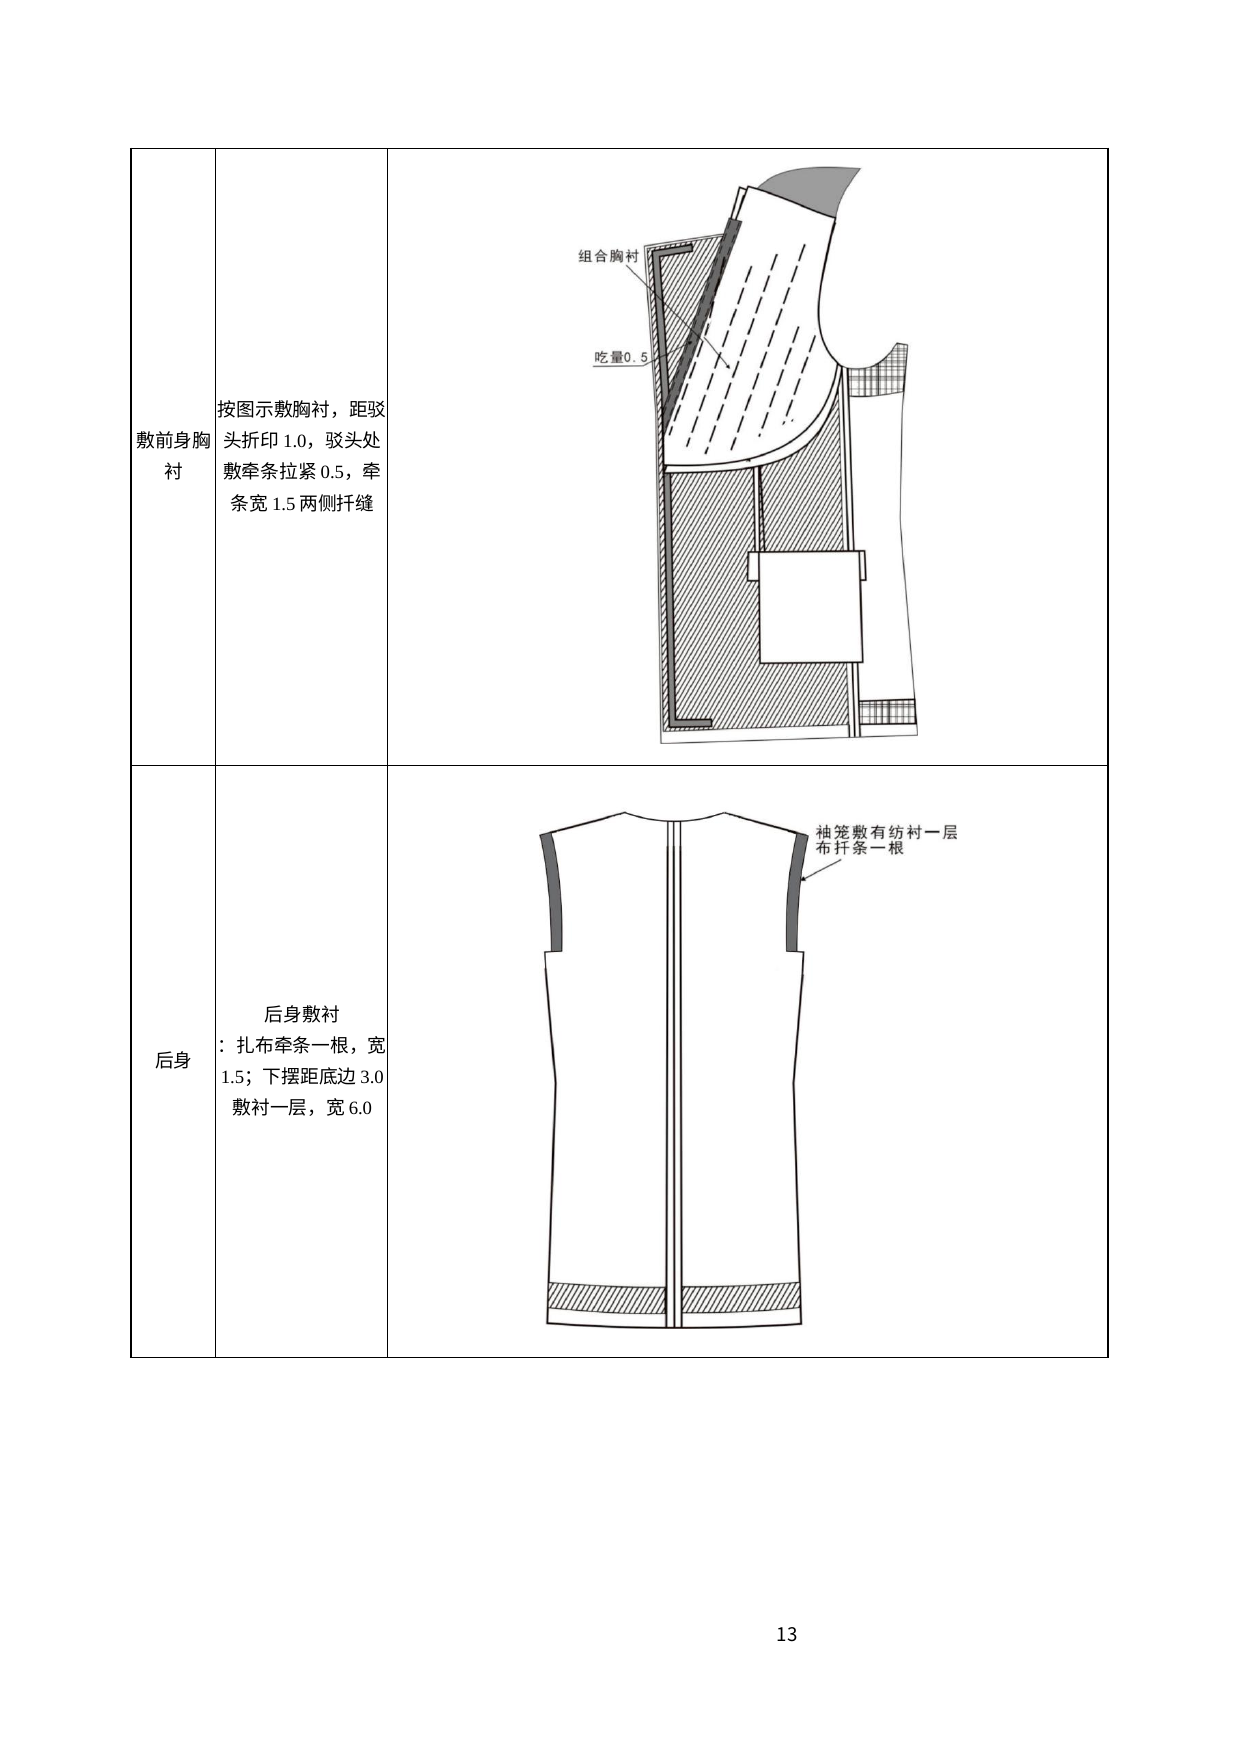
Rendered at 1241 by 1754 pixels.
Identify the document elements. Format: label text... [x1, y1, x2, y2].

picture [539, 790, 957, 1329]
table_cell 按图示敷胸衬，距驳头折印1.0，驳头处敷牵条拉紧0.5，牵条宽 1.5两侧扦缝 [216, 149, 387, 765]
table_cell [388, 149, 1107, 765]
table_cell 后身敷衬 ：扎布牵条一根，宽1.5；下摆距底边3.0敷衬一层，宽6.0 [216, 766, 387, 1357]
table_cell 敷前身胸衬 [132, 149, 215, 765]
table_cell [388, 766, 1107, 1357]
table_cell 后身 [132, 766, 215, 1357]
picture [578, 166, 918, 744]
